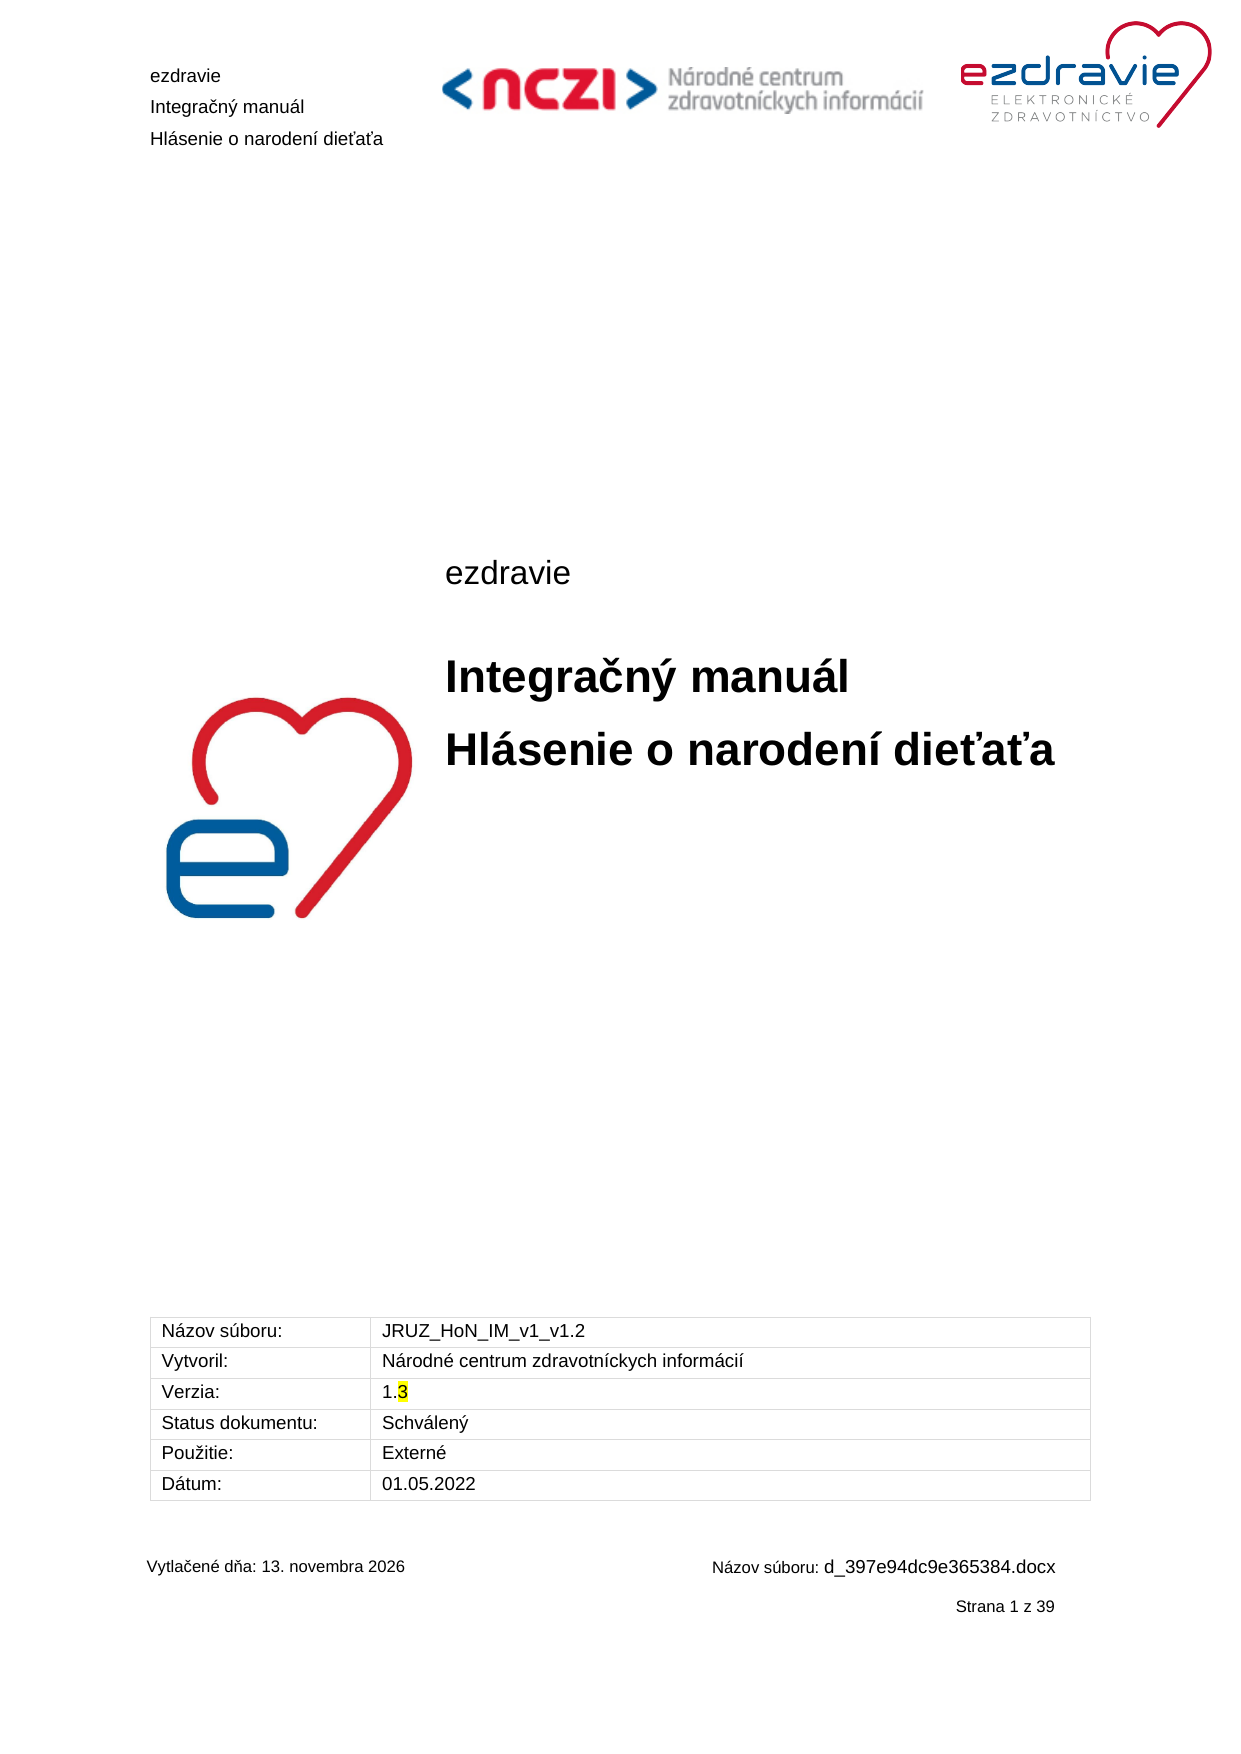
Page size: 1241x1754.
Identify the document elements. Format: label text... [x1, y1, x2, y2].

table_cell Status dokumentu: [151, 1410, 370, 1439]
table_header Názov súboru: [151, 1318, 370, 1347]
table_header JRUZ_HoN_IM_v1_v1.2 [371, 1318, 1090, 1347]
table_cell Dátum: [151, 1471, 370, 1500]
table_cell Vytvoril: [151, 1348, 370, 1378]
table_cell 1.3 [371, 1379, 1090, 1408]
table_cell Použitie: [151, 1440, 370, 1470]
table_header Integračný manuál Hlásenie o narodení dieťaťa [141, 603, 1100, 1001]
picture [961, 21, 1212, 128]
text ezdravie [371, 553, 1090, 591]
table_cell Verzia: [151, 1379, 370, 1408]
table_cell 01.05.2022 [371, 1471, 1090, 1500]
picture [151, 648, 427, 924]
picture [442, 67, 924, 114]
table_cell Externé [371, 1440, 1090, 1470]
table_cell Národné centrum zdravotníckych informácií [371, 1348, 1090, 1378]
table_cell Schválený [371, 1410, 1090, 1439]
